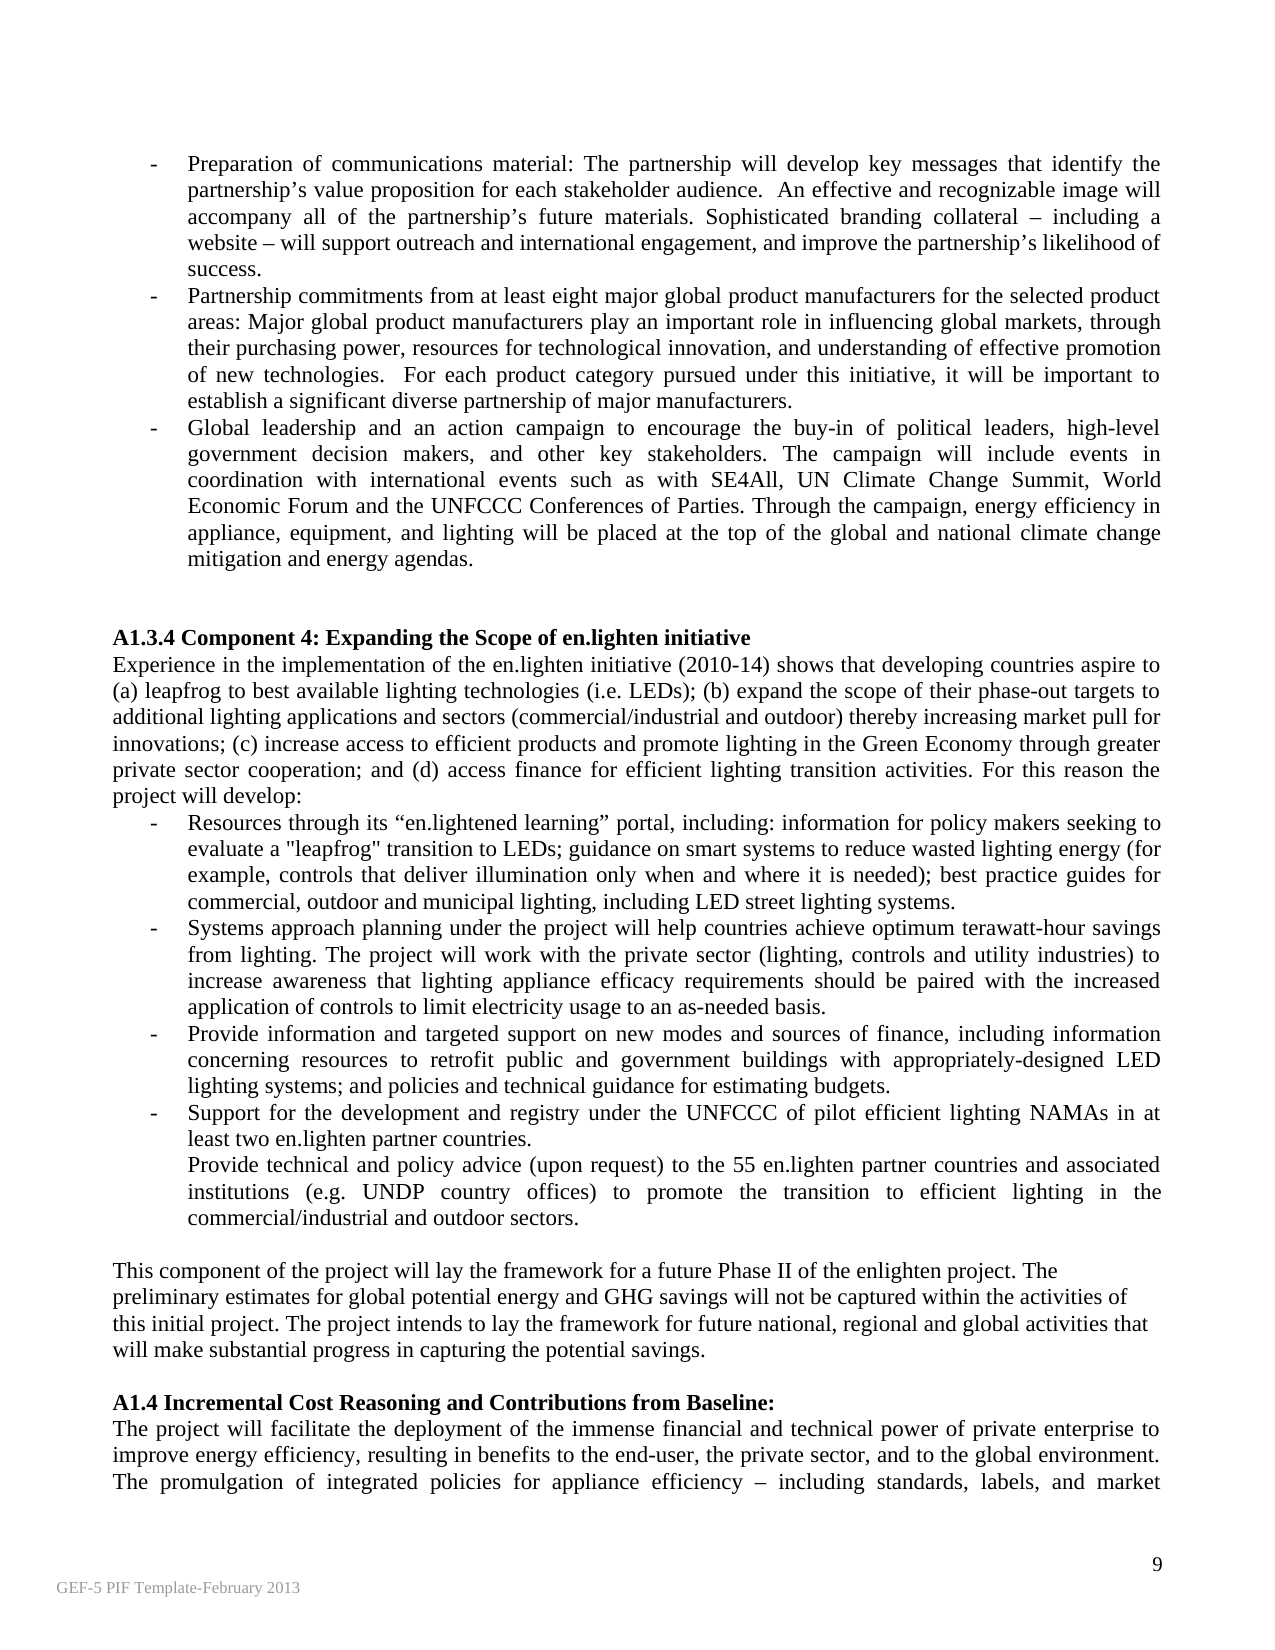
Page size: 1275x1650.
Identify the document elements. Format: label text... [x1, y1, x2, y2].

list Systems approach planning under the project will help countries achieve optimum terawatt-hour savings from lighting. The project will work with the private sector (lighting, controls and utility industries) to increase awareness that lighting appliance efficacy requirements should be paired with the increased application of controls to limit electricity usage to an as-needed basis. [150, 914, 1162, 1020]
list Provide information and targeted support on new modes and sources of finance, including information concerning resources to retrofit public and government buildings with appropriately-designed LED lighting systems; and policies and technical guidance for estimating budgets. [150, 1020, 1162, 1099]
list Provide technical and policy advice (upon request) to the 55 en.lighten partner countries and associated institutions (e.g. UNDP country offices) to promote the transition to efficient lighting in the commercial/industrial and outdoor sectors. [187, 1151, 1162, 1231]
list Preparation of communications material: The partnership will develop key messages that identify the partnership’s value proposition for each stakeholder audience. An effective and recognizable image will accompany all of the partnership’s future materials. Sophisticated branding collateral – including a website – will support outreach and international engagement, and improve the partnership’s likelihood of success. [150, 150, 1162, 282]
list Global leadership and an action campaign to encourage the buy-in of political leaders, high-level government decision makers, and other key stakeholders. The campaign will include events in coordination with international events such as with SE4All, UN Climate Change Summit, World Economic Forum and the UNFCCC Conferences of Parties. Through the campaign, energy efficiency in appliance, equipment, and lighting will be placed at the top of the global and national climate change mitigation and energy agendas. [150, 413, 1162, 572]
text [112, 1415, 1162, 1494]
list Support for the development and registry under the UNFCCC of pilot efficient lighting NAMAs in at least two en.lighten partner countries. [150, 1099, 1162, 1151]
text A1.3.4 Component 4: Expanding the Scope of en.lighten initiative [112, 624, 1162, 651]
text This component of the project will lay the framework for a future Phase II of the enlighten project. The preliminary estimates for global potential energy and GHG savings will not be captured within the activities of this initial project. The project intends to lay the framework for future national, regional and global activities that will make substantial progress in capturing the potential savings. [112, 1257, 1162, 1362]
text A1.4 Incremental Cost Reasoning and Contributions from Baseline: [112, 1389, 1162, 1415]
text Experience in the implementation of the en.lighten initiative (2010-14) shows that developing countries aspire to (a) leapfrog to best available lighting technologies (i.e. LEDs); (b) expand the scope of their phase-out targets to additional lighting applications and sectors (commercial/industrial and outdoor) thereby increasing market pull for innovations; (c) increase access to efficient products and promote lighting in the Green Economy through greater private sector cooperation; and (d) access finance for efficient lighting transition activities. For this reason the project will develop: [112, 651, 1162, 809]
list Partnership commitments from at least eight major global product manufacturers for the selected product areas: Major global product manufacturers play an important role in influencing global markets, through their purchasing power, resources for technological innovation, and understanding of effective promotion of new technologies. For each product category pursued under this initiative, it will be important to establish a significant diverse partnership of major manufacturers. [150, 282, 1162, 413]
list Resources through its “en.lightened learning” portal, including: information for policy makers seeking to evaluate a "leapfrog" transition to LEDs; guidance on smart systems to reduce wasted lighting energy (for example, controls that deliver illumination only when and where it is needed); best practice guides for commercial, outdoor and municipal lighting, including LED street lighting systems. [150, 809, 1162, 914]
